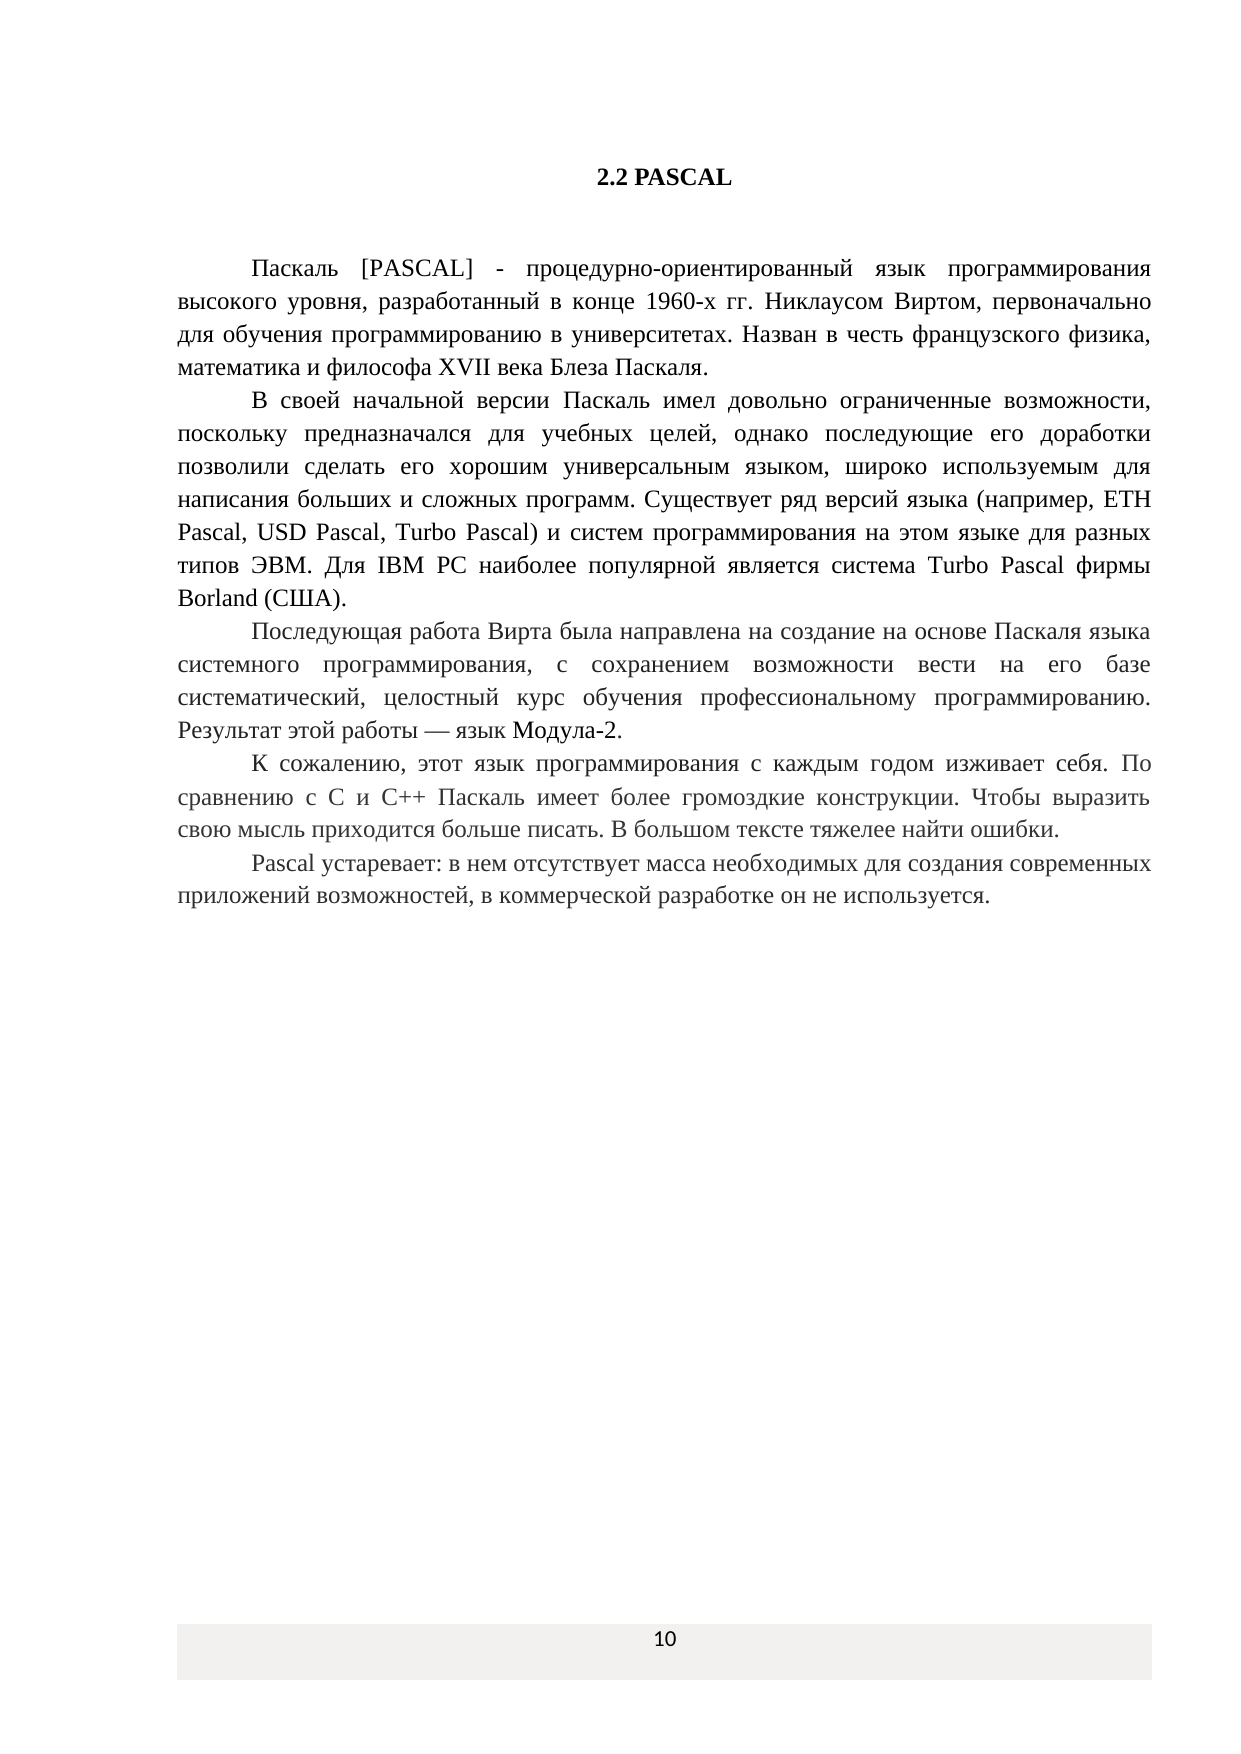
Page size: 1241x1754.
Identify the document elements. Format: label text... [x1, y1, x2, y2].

text Последующая работа Вирта была направлена на создание на основе Паскаля языка системного программирования, с сохранением возможности вести на его базе систематический, целостный курс обучения профессиональному программированию. Результат этой работы — язык Модула-2. [177, 711, 1152, 744]
text К сожалению, этот язык программирования с каждым годом изживает себя. По сравнению с С и С++ Паскаль имеет более громоздкие конструкции. Чтобы выразить свою мысль приходится больше писать. В большом тексте тяжелее найти ошибки. [177, 748, 1152, 782]
text В своей начальной версии Паскаль имел довольно ограниченные возможности, поскольку предназначался для учебных целей, однако последующие его доработки позволили сделать его хорошим универсальным языком, широко используемым для написания больших и сложных программ. Существует ряд версий языка (например, ETH Pascal, USD Pascal, Turbo Pascal) и систем программирования на этом языке для разных типов ЭВМ. Для IBM PC наиболее популярной является система Turbo Pascal фирмы Borland (США). [177, 385, 1152, 612]
text Паскаль [PASCAL] - процедурно-ориентированный язык программирования высокого уровня, разработанный в конце 1960-х гг. Никлаусом Виртом, первоначально для обучения программированию в университетах. Назван в честь французского физика, математика и философа XVII века Блеза Паскаля. [177, 253, 1152, 381]
text Pascal устаревает: в нем отсутствует масса необходимых для создания современных приложений возможностей, в коммерческой разработке он не используется. [177, 848, 1152, 909]
subtitle 2.2 PASCAL [177, 147, 1152, 191]
text К сожалению, этот язык программирования с каждым годом изживает себя. По сравнению с С и С++ Паскаль имеет более громоздкие конструкции. Чтобы выразить свою мысль приходится больше писать. В большом тексте тяжелее найти ошибки. [177, 810, 1152, 843]
text Последующая работа Вирта была направлена на создание на основе Паскаля языка системного программирования, с сохранением возможности вести на его базе систематический, целостный курс обучения профессиональному программированию. Результат этой работы — язык Модула-2. [177, 616, 1152, 650]
